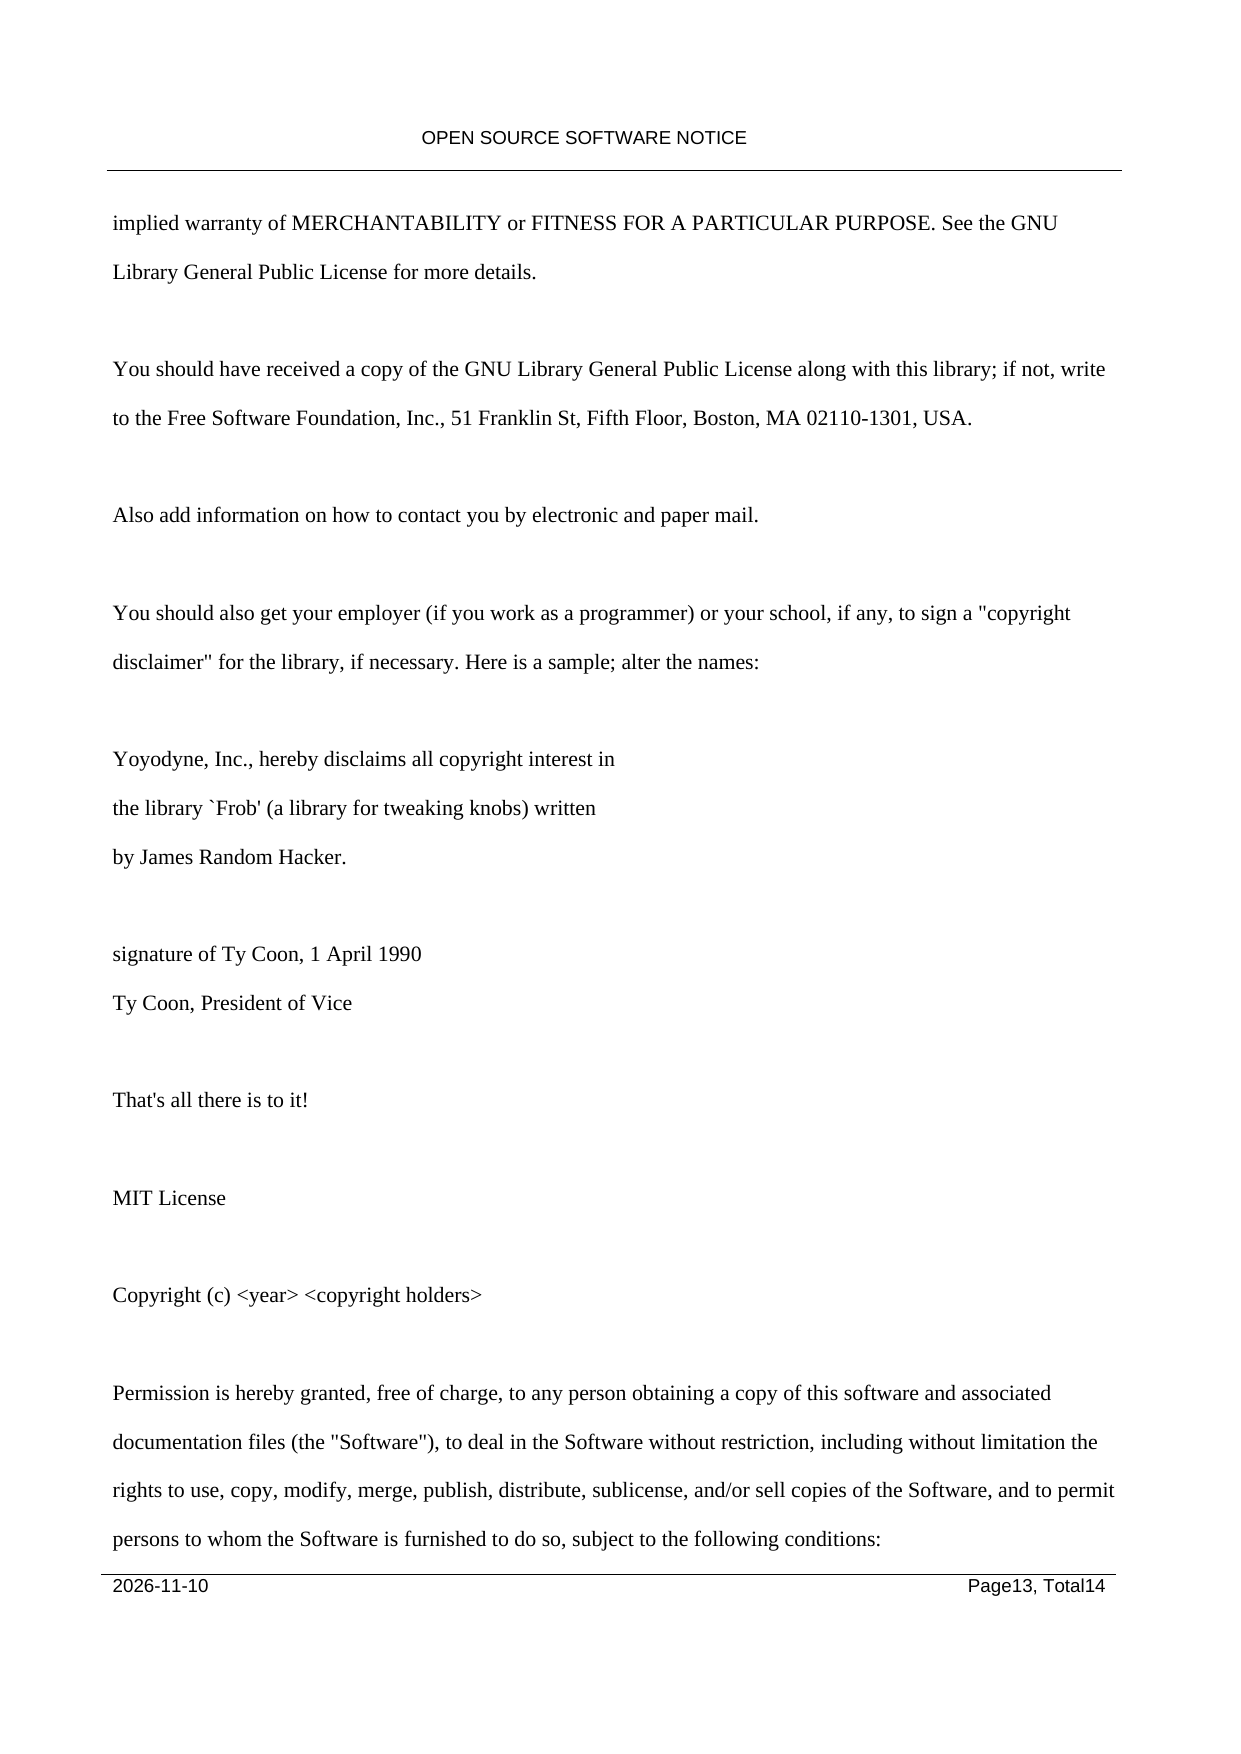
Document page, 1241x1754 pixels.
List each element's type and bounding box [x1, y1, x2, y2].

text [112, 206, 1128, 1555]
